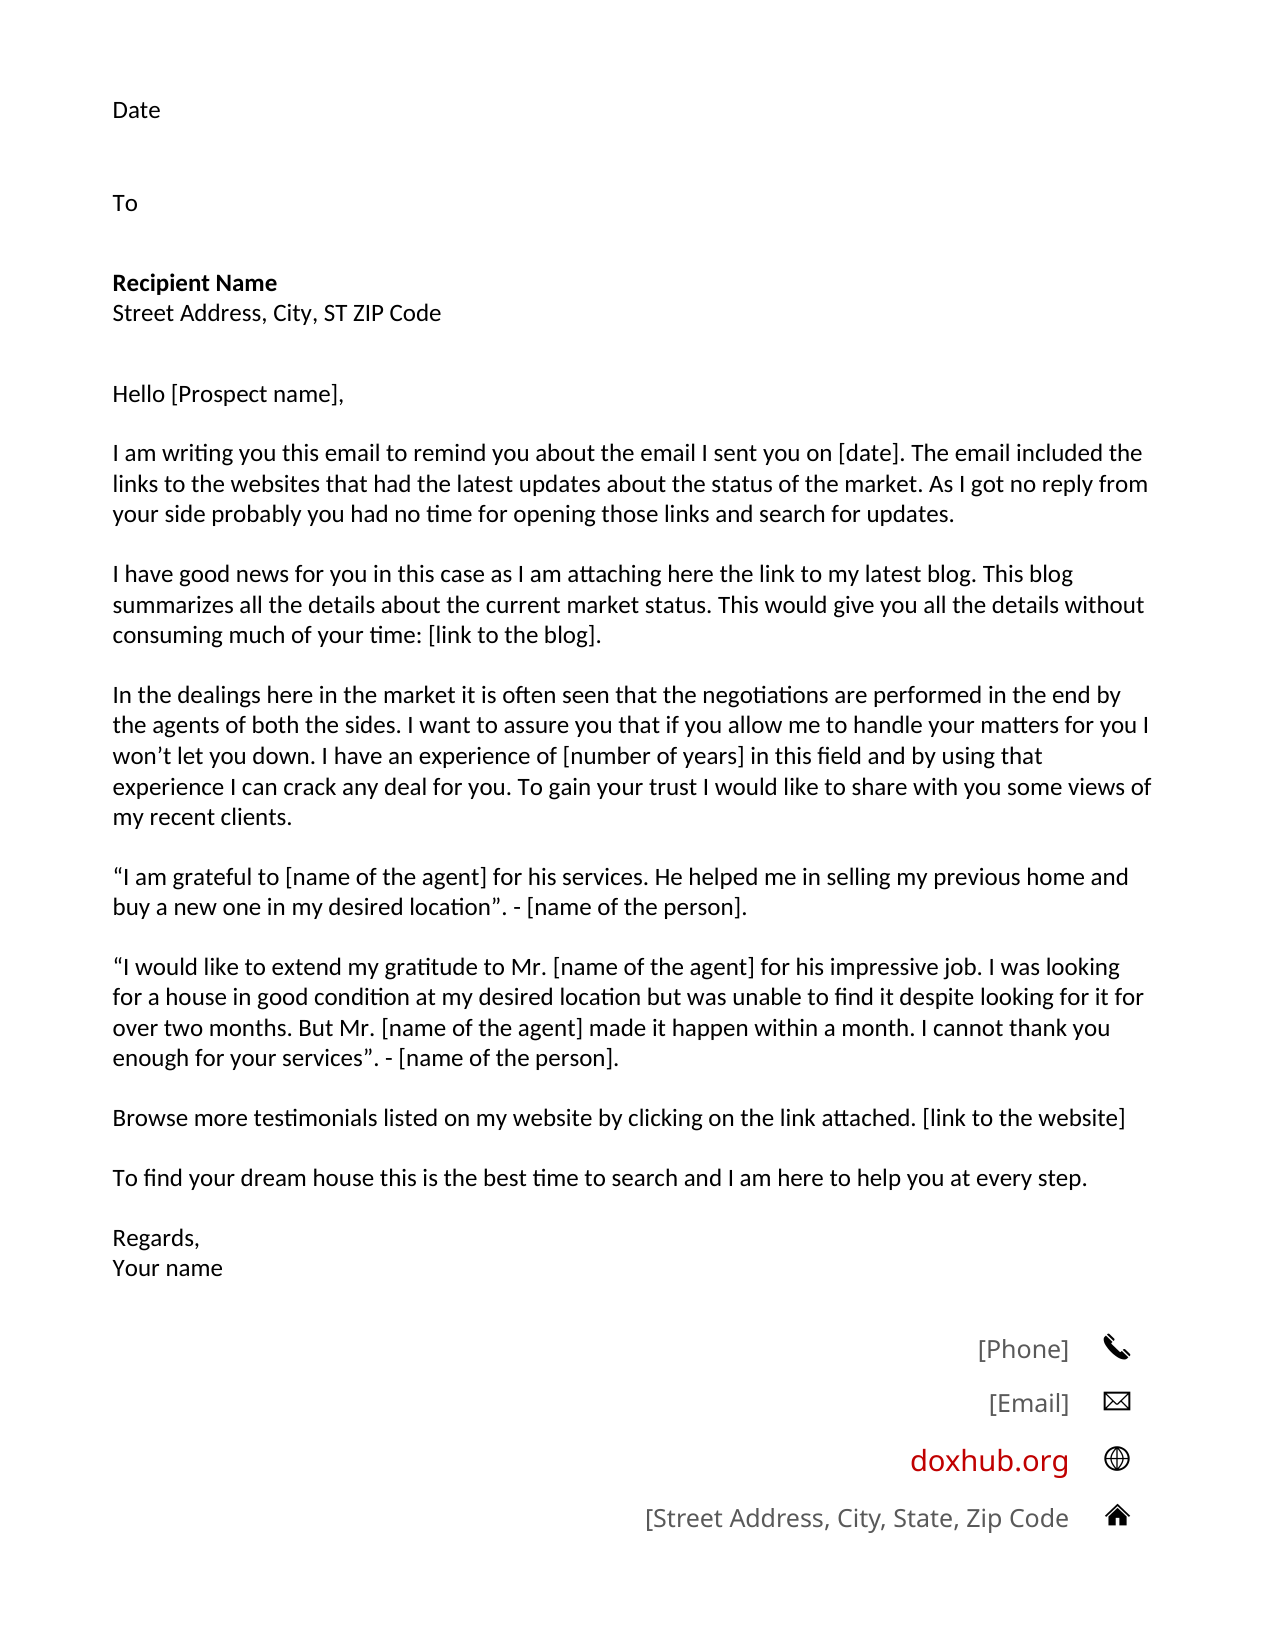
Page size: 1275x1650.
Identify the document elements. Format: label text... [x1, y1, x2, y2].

text Regards, Your name [112, 1222, 1153, 1283]
text Hello [Prospect name], [112, 378, 1153, 408]
text In the dealings here in the market it is often seen that the negotiations are performed in the end by the agents of both the sides. I want to assure you that if you allow me to handle your matters for you I won’t let you down. I have an experience of [number of years] in this field and by using that experience I can crack any deal for you. To gain your trust I would like to share with you some views of my recent clients. [112, 679, 1153, 832]
text I have good news for you in this case as I am attaching here the link to my latest blog. This blog summarizes all the details about the current market status. This would give you all the details without consuming much of your time: [link to the blog]. [112, 558, 1153, 650]
text “I am grateful to [name of the agent] for his services. He helped me in selling my previous home and buy a new one in my desired location”. - [name of the person]. [112, 861, 1153, 922]
text “I would like to extend my gratitude to Mr. [name of the agent] for his impressive job. I was looking for a house in good condition at my desired location but was unable to find it despite looking for it for over two months. But Mr. [name of the agent] made it happen within a month. I cannot thank you enough for your services”. - [name of the person]. [112, 951, 1153, 1073]
picture [1101, 1385, 1133, 1417]
picture [1101, 1331, 1133, 1362]
picture [1101, 1443, 1133, 1474]
text To [112, 187, 1078, 217]
picture [1103, 1500, 1132, 1529]
text I am writing you this email to remind you about the email I sent you on [date]. The email included the links to the websites that had the latest updates about the status of the market. As I got no reply from your side probably you had no time for opening those links and search for updates. [112, 438, 1153, 529]
text To find your dream house this is the best time to search and I am here to help you at every step. [112, 1162, 1153, 1192]
text Browse more testimonials listed on my website by clicking on the link attached. [link to the website] [112, 1102, 1153, 1133]
